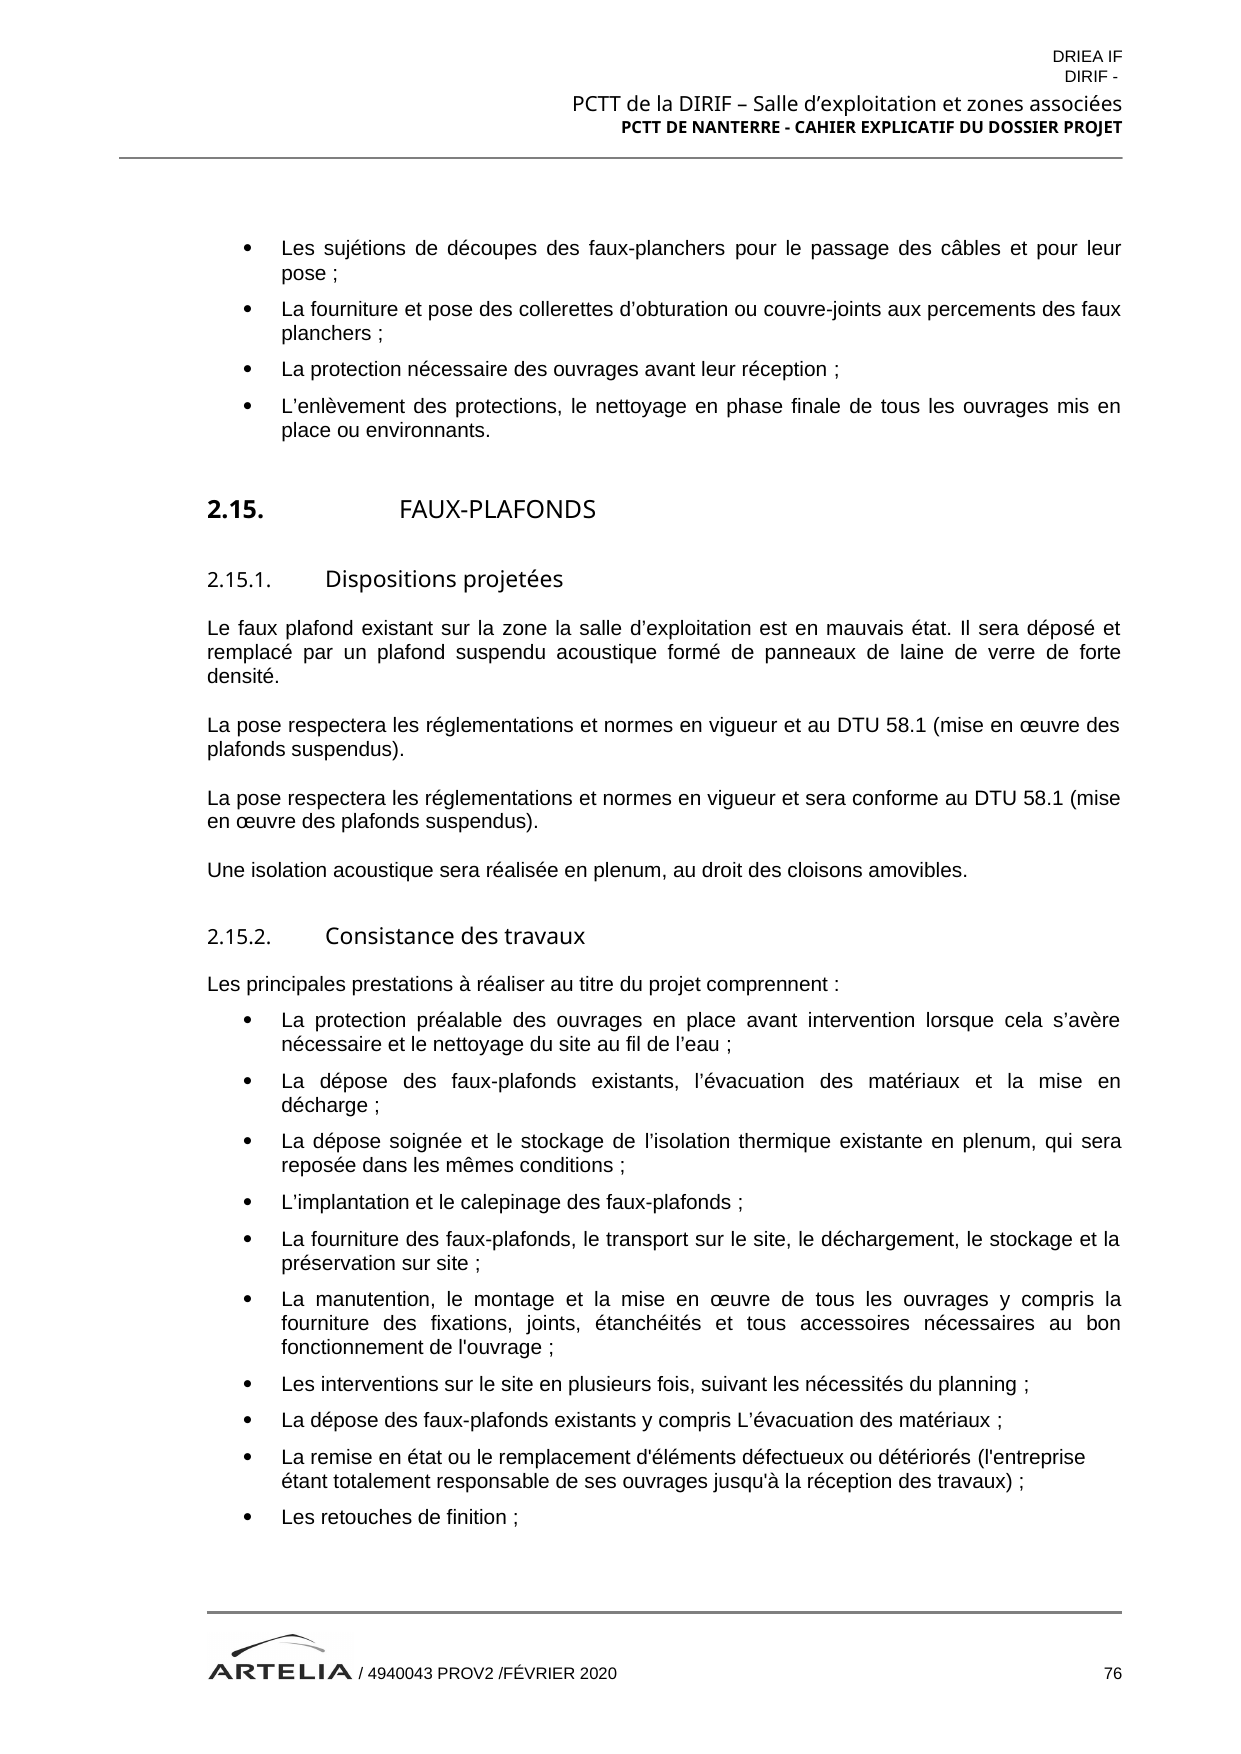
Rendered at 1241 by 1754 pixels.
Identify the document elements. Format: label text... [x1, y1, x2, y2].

subtitle Dispositions projetées [207, 563, 1122, 595]
text La pose respectera les réglementations et normes en vigueur et au DTU 58.1 (mise en œuvre des plafonds suspendus). [207, 712, 1122, 760]
text Le faux plafond existant sur la zone la salle d’exploitation est en mauvais état. Il sera déposé et remplacé par un plafond suspendu acoustique formé de panneaux de laine de verre de forte densité. [207, 616, 1122, 687]
list La dépose soignée et le stockage de l’isolation thermique existante en plenum, qui sera reposée dans les mêmes conditions ; [244, 1129, 1122, 1177]
list La fourniture des faux-plafonds, le transport sur le site, le déchargement, le stockage et la préservation sur site ; [244, 1226, 1122, 1274]
list La dépose des faux-plafonds existants, l’évacuation des matériaux et la mise en décharge ; [244, 1069, 1122, 1117]
list Les interventions sur le site en plusieurs fois, suivant les nécessités du planning ; [244, 1371, 1122, 1395]
list Les sujétions de découpes des faux-planchers pour le passage des câbles et pour leur pose ; [244, 236, 1122, 284]
text Une isolation acoustique sera réalisée en plenum, au droit des cloisons amovibles. [207, 858, 1122, 882]
list La manutention, le montage et la mise en œuvre de tous les ouvrages y compris la fourniture des fixations, joints, étanchéités et tous accessoires nécessaires au bon fonctionnement de l'ouvrage ; [244, 1287, 1122, 1359]
list La remise en état ou le remplacement d'éléments défectueux ou détériorés (l'entreprise étant totalement responsable de ses ouvrages jusqu'à la réception des travaux) ; [244, 1444, 1122, 1492]
list La dépose des faux-plafonds existants y compris L’évacuation des matériaux ; [244, 1408, 1122, 1432]
subtitle Faux-plafonds [207, 492, 1122, 526]
subtitle Consistance des travaux [207, 920, 1122, 951]
list La fourniture et pose des collerettes d’obturation ou couvre-joints aux percements des faux planchers ; [244, 297, 1122, 345]
text La pose respectera les réglementations et normes en vigueur et sera conforme au DTU 58.1 (mise en œuvre des plafonds suspendus). [207, 785, 1122, 833]
text Les principales prestations à réaliser au titre du projet comprennent : [207, 972, 1122, 996]
list La protection nécessaire des ouvrages avant leur réception ; [244, 357, 1122, 381]
list L’implantation et le calepinage des faux-plafonds ; [244, 1190, 1122, 1214]
list Les retouches de finition ; [244, 1505, 1122, 1529]
list L’enlèvement des protections, le nettoyage en phase finale de tous les ouvrages mis en place ou environnants. [244, 394, 1122, 442]
list La protection préalable des ouvrages en place avant intervention lorsque cela s’avère nécessaire et le nettoyage du site au fil de l’eau ; [244, 1008, 1122, 1056]
